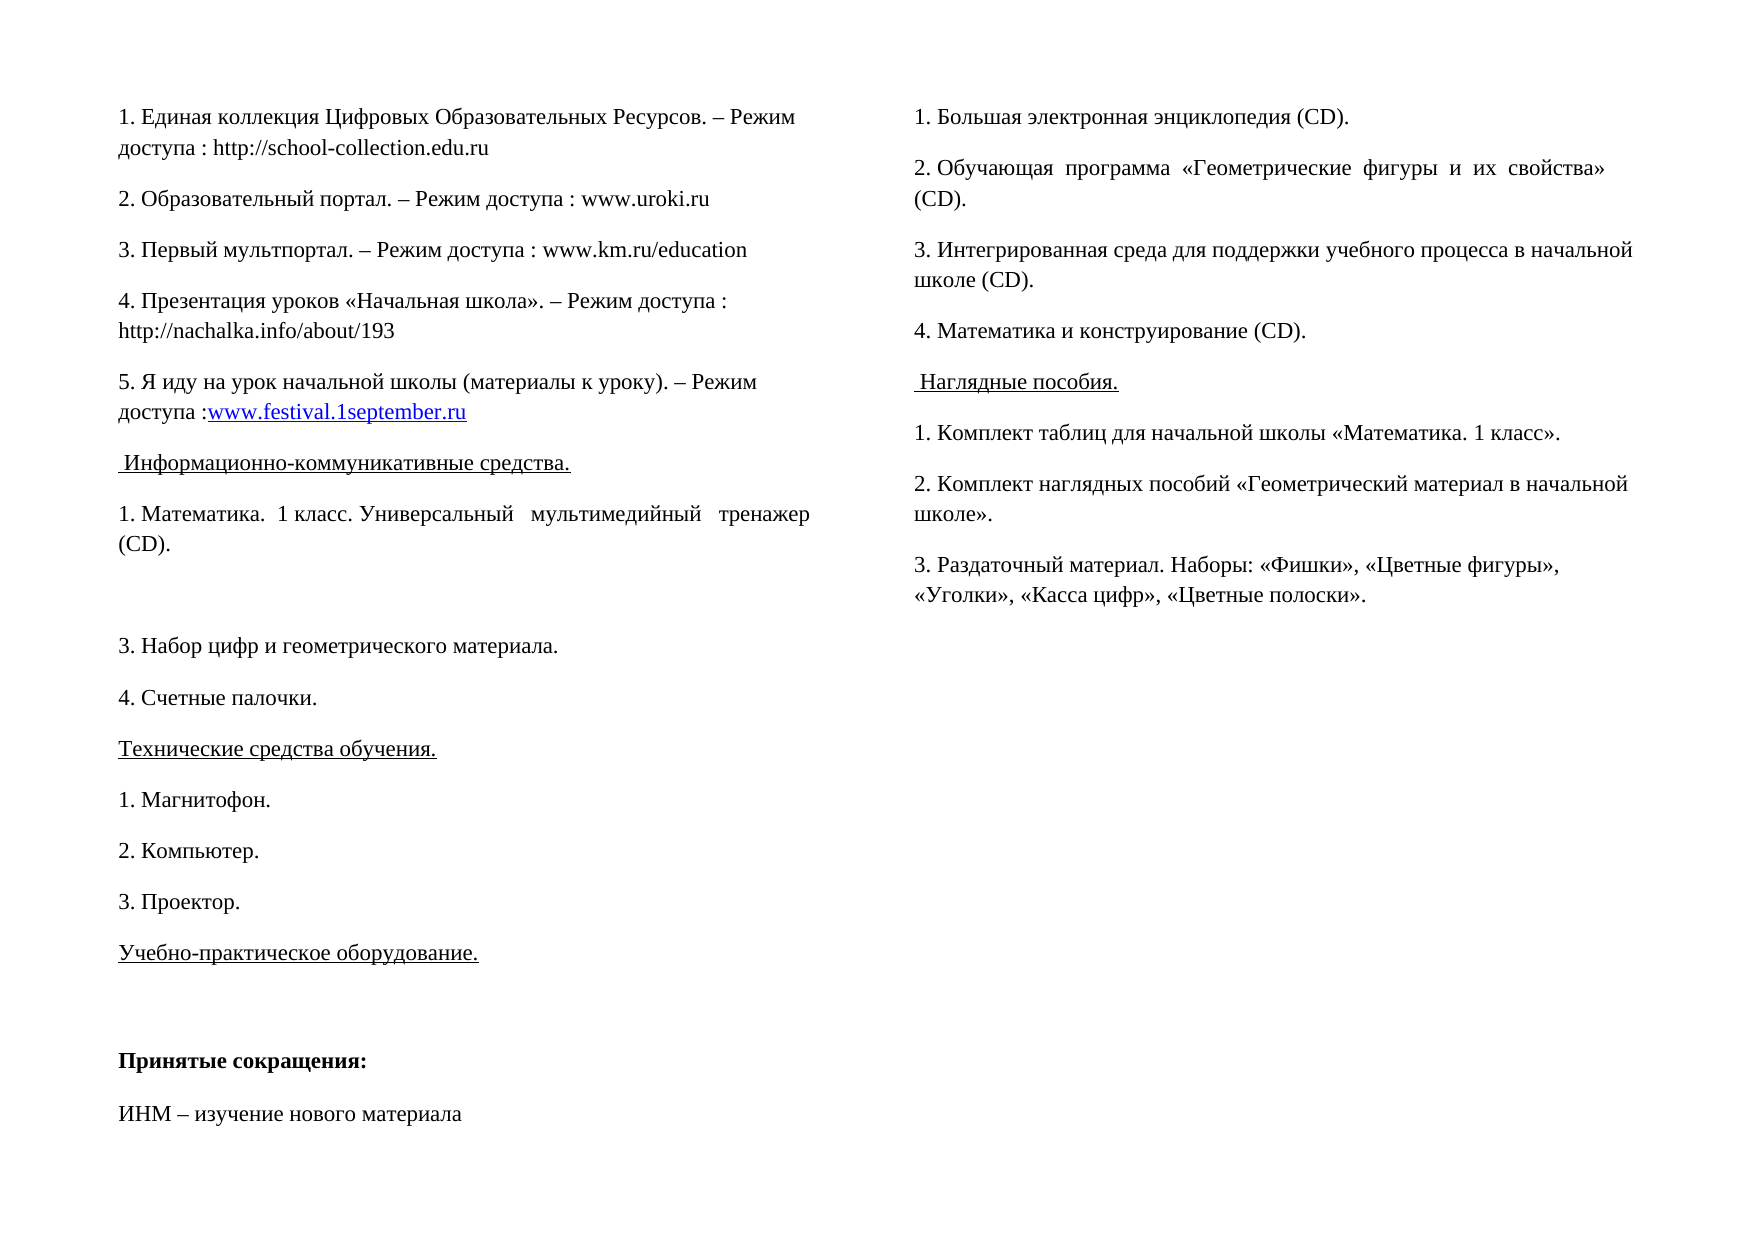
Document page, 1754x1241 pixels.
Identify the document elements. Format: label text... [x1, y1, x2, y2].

text 4. Презентация уроков «Начальная школа». – Режим доступа : http://nachalka.info/about/193 [118, 287, 840, 343]
text 2. Обучающая программа «Геометрические фигуры и их свойства» (CD). [914, 154, 1636, 211]
text 1. Математика. 1 класс. Универсальный мультимедийный тренажер (CD). [118, 500, 840, 551]
text 4. Счетные палочки. [118, 684, 1636, 710]
text Учебно-практическое оборудование. [118, 939, 1636, 965]
text Наглядные пособия. [914, 368, 1636, 394]
text ИНМ – изучение нового материала [118, 1100, 1636, 1126]
text 5. Я иду на урок начальной школы (материалы к уроку). – Режим доступа :www.festival.1september.ru [118, 368, 840, 424]
text 4. Математика и конструирование (CD). [914, 317, 1636, 343]
text 3. Интегрированная среда для поддержки учебного процесса в начальной школе (CD). [914, 236, 1636, 292]
text 3. Первый мультпортал. – Режим доступа : www.km.ru/education [118, 236, 840, 262]
text 1. Большая электронная энциклопедия (CD). [914, 103, 1636, 130]
text Технические средства обучения. [118, 735, 1636, 761]
text Принятые сокращения: [118, 1047, 1636, 1074]
text 1. Магнитофон. [118, 786, 1636, 812]
text 3. Набор цифр и геометрического материала. [118, 633, 1636, 659]
text 1. Единая коллекция Цифровых Образовательных Ресурсов. – Режим доступа : http://school-collection.edu.ru [118, 103, 840, 160]
text 2. Компьютер. [118, 837, 1636, 863]
text 3. Раздаточный материал. Наборы: «Фишки», «Цветные фигуры», «Уголки», «Касса цифр», «Цветные полоски». [914, 551, 1636, 608]
text 2. Образовательный портал. – Режим доступа : www.uroki.ru [118, 185, 840, 211]
text 3. Проектор. [118, 888, 1636, 914]
text Информационно-коммуникативные средства. [118, 449, 840, 476]
text 2. Комплект наглядных пособий «Геометрический материал в начальной школе». [914, 470, 1636, 527]
text 1. Комплект таблиц для начальной школы «Математика. 1 класс». [914, 419, 1636, 445]
